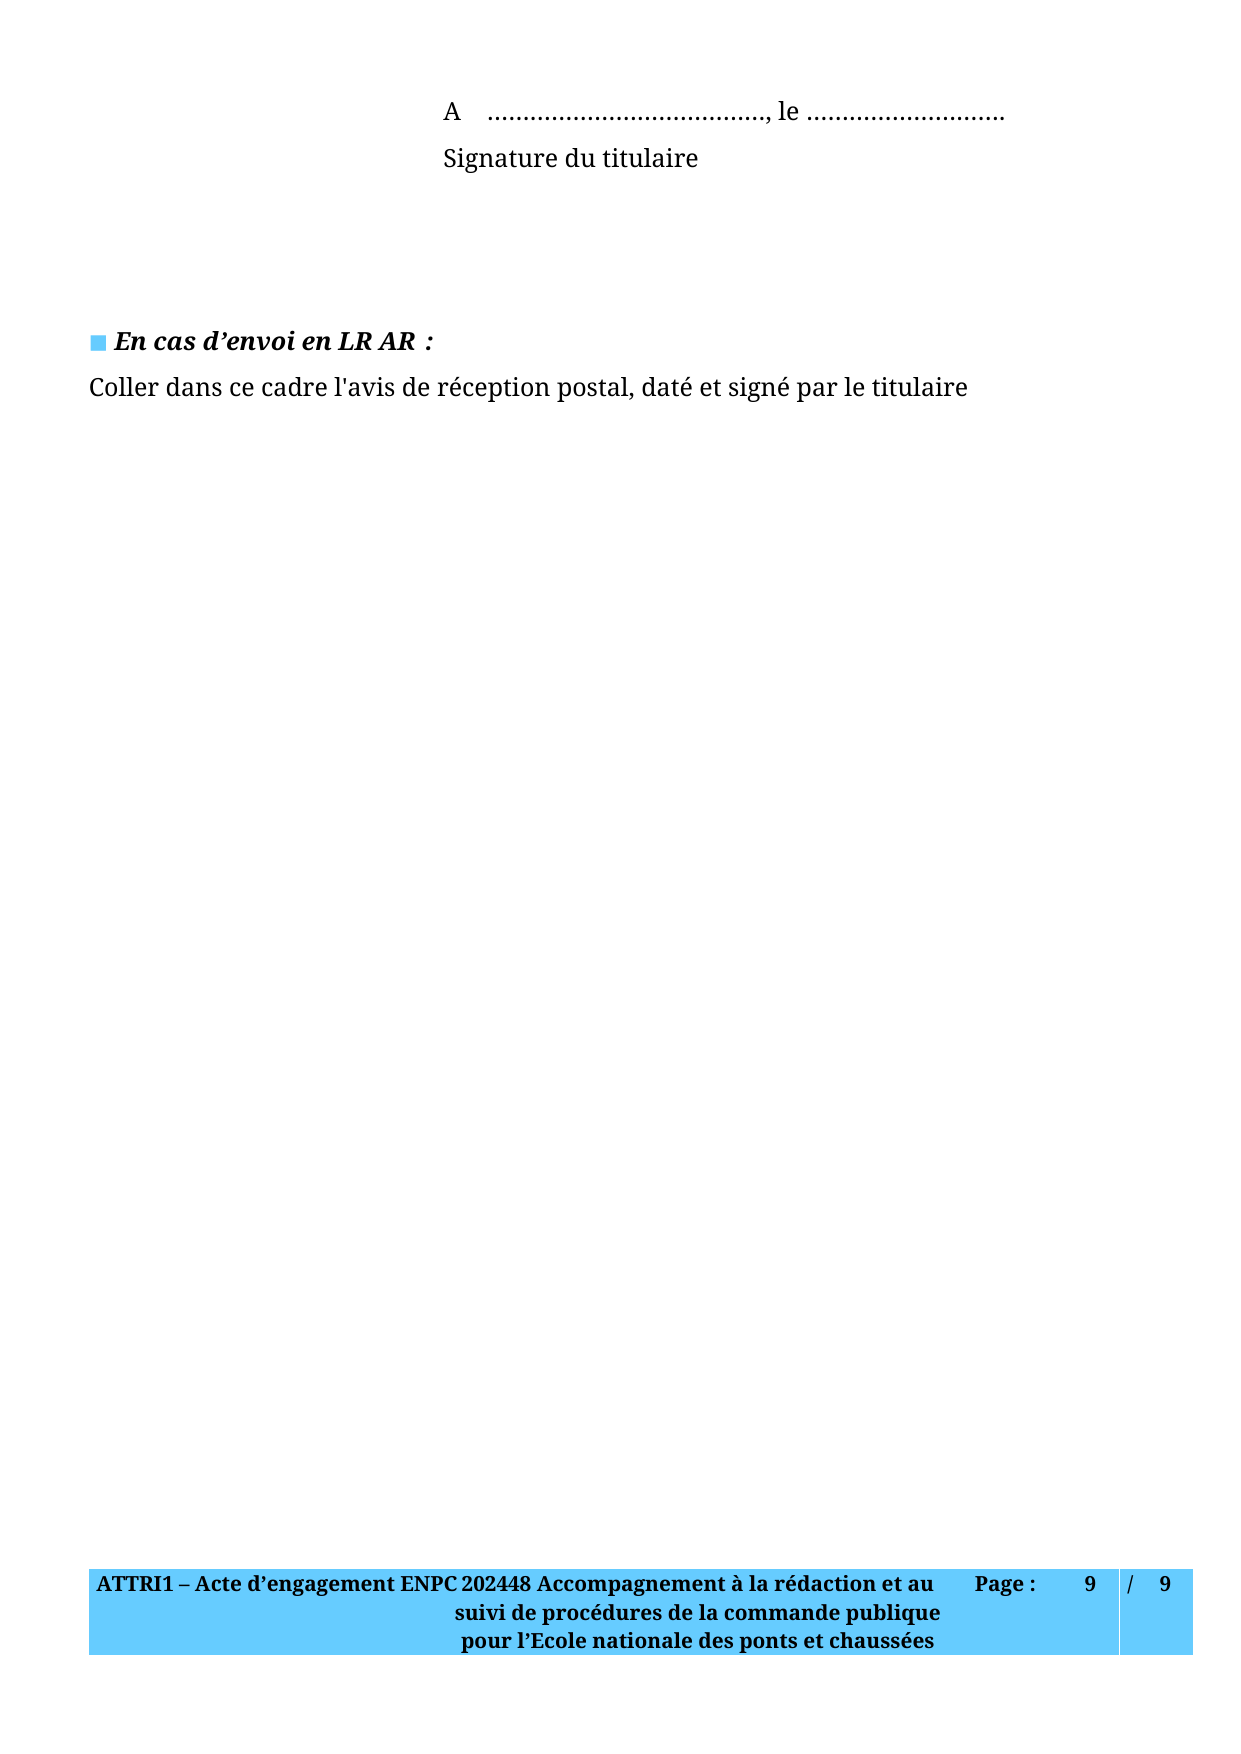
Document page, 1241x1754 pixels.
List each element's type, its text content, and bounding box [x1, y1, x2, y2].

text En cas d’envoi en LR AR : [89, 323, 1152, 357]
text Signature du titulaire [89, 140, 1152, 174]
text Coller dans ce cadre l'avis de réception postal, daté et signé par le titulaire [89, 370, 1152, 404]
text A …………………………………, le ………………………. [89, 94, 1152, 128]
